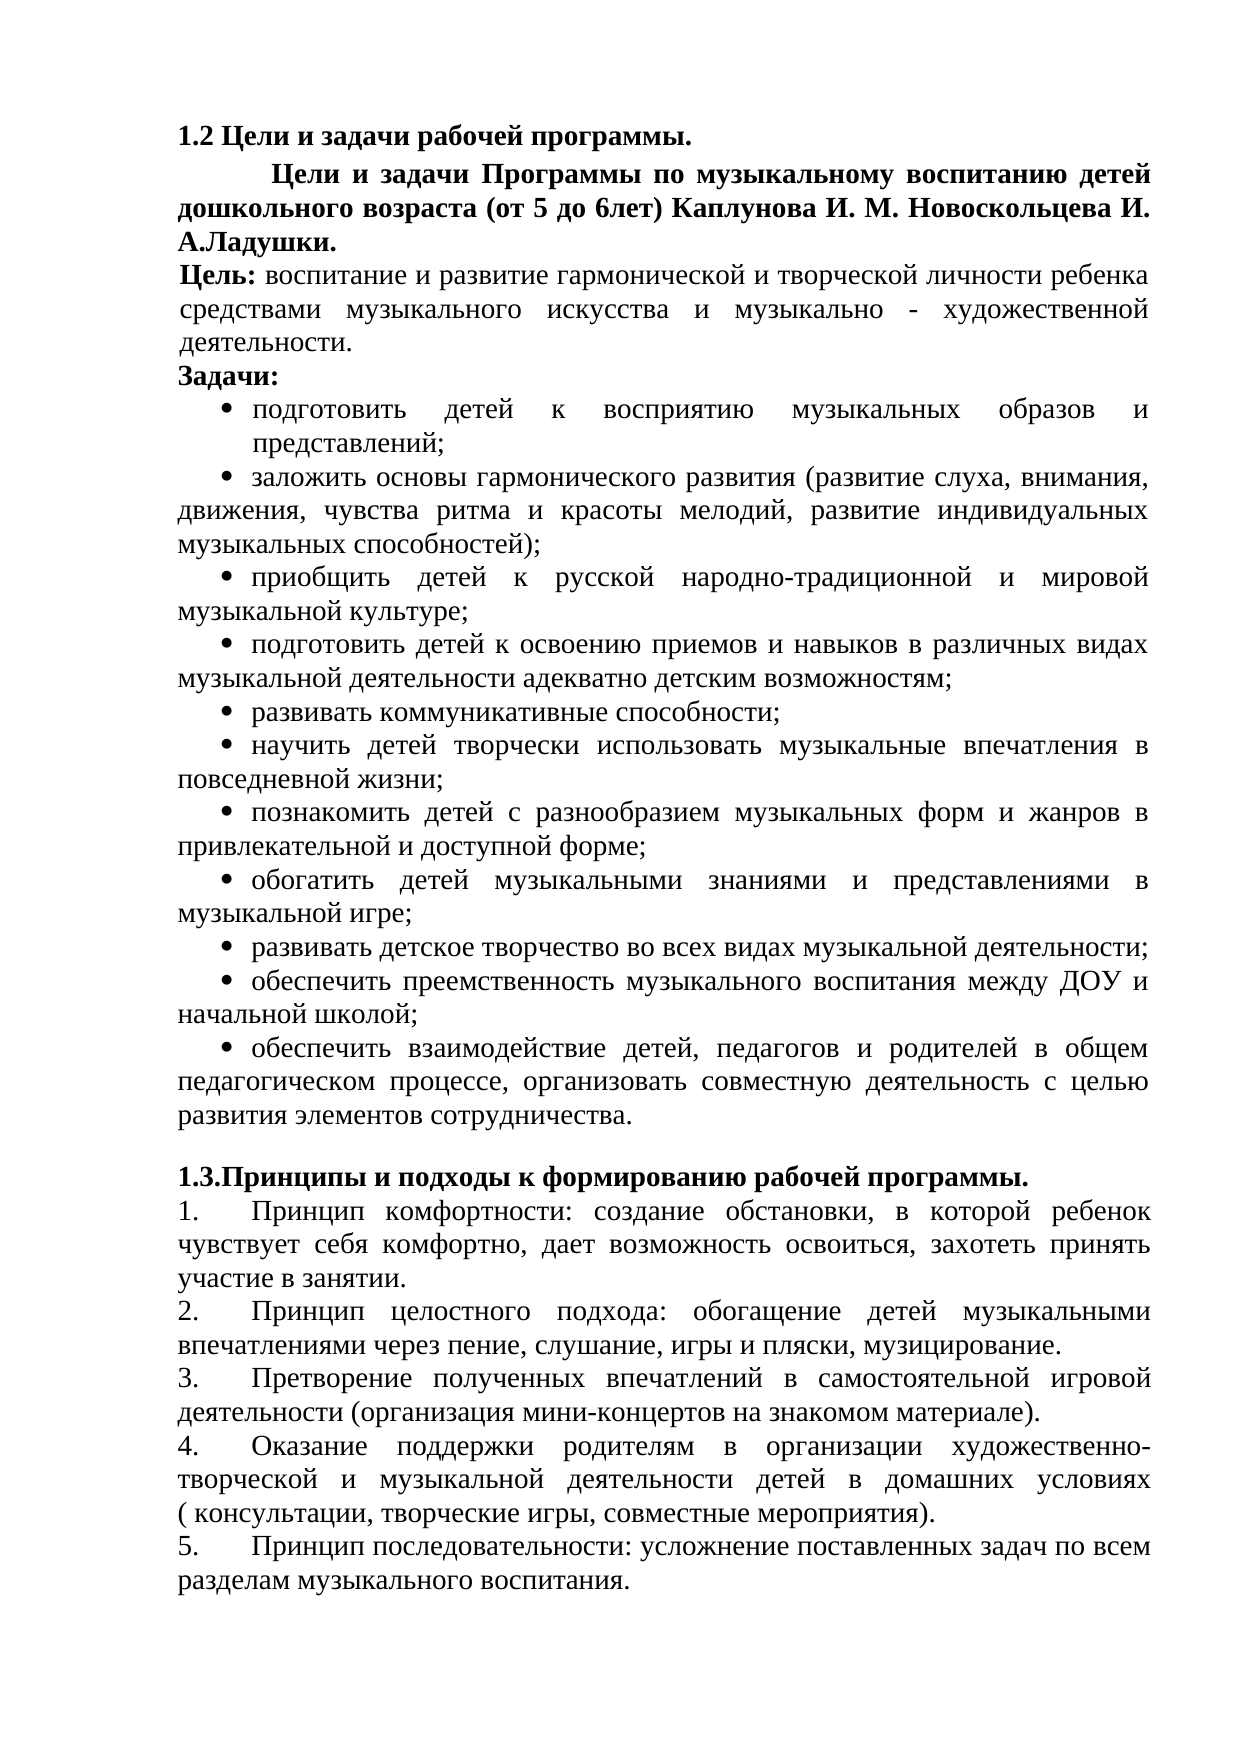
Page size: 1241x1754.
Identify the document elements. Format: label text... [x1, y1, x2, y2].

text Цели и задачи Программы по музыкальному воспитанию детей дошкольного возраста (от 5 до 6лет) Каплунова И. М. Новоскольцева И. А.Ладушки. [177, 157, 1152, 257]
list обеспечить преемственность музыкального воспитания между ДОУ и начальной школой; [177, 963, 1149, 1030]
list обогатить детей музыкальными знаниями и представлениями в музыкальной игре; [177, 862, 1149, 929]
text 1.3.Принципы и подходы к формированию рабочей программы. [177, 1159, 1152, 1193]
list развивать детское творчество во всех видах музыкальной деятельности; [177, 929, 1149, 963]
list Принцип последовательности: усложнение поставленных задач по всем разделам музыкального воспитания. [177, 1528, 1152, 1595]
list подготовить детей к восприятию музыкальных образов и представлений; [222, 391, 1149, 459]
list научить детей творчески использовать музыкальные впечатления в повседневной жизни; [177, 727, 1149, 794]
list заложить основы гармонического развития (развитие слуха, внимания, движения, чувства ритма и красоты мелодий, развитие индивидуальных музыкальных способностей); [177, 459, 1149, 559]
list обеспечить взаимодействие детей, педагогов и родителей в общем педагогическом процессе, организовать совместную деятельность с целью развития элементов сотрудничества. [177, 1030, 1149, 1131]
subtitle 1.2 Цели и задачи рабочей программы. [177, 118, 1152, 152]
text Задачи: [177, 358, 1152, 391]
list развивать коммуникативные способности; [177, 694, 1149, 727]
list Принцип комфортности: создание обстановки, в которой ребенок чувствует себя комфортно, дает возможность освоиться, захотеть принять участие в занятии. [177, 1193, 1152, 1293]
list Принцип целостного подхода: обогащение детей музыкальными впечатлениями через пение, слушание, игры и пляски, музицирование. [177, 1293, 1152, 1361]
list подготовить детей к освоению приемов и навыков в различных видах музыкальной деятельности адекватно детским возможностям; [177, 627, 1149, 694]
list познакомить детей с разнообразием музыкальных форм и жанров в привлекательной и доступной форме; [177, 794, 1149, 862]
list приобщить детей к русской народно-традиционной и мировой музыкальной культуре; [177, 559, 1149, 627]
text Цель: воспитание и развитие гармонической и творческой личности ребенка средствами музыкального искусства и музыкально - художественной деятельности. [179, 257, 1149, 358]
list Оказание поддержки родителям в организации художественно-творческой и музыкальной деятельности детей в домашних условиях ( консультации, творческие игры, совместные мероприятия). [177, 1428, 1152, 1528]
list Претворение полученных впечатлений в самостоятельной игровой деятельности (организация мини-концертов на знакомом материале). [177, 1361, 1152, 1428]
